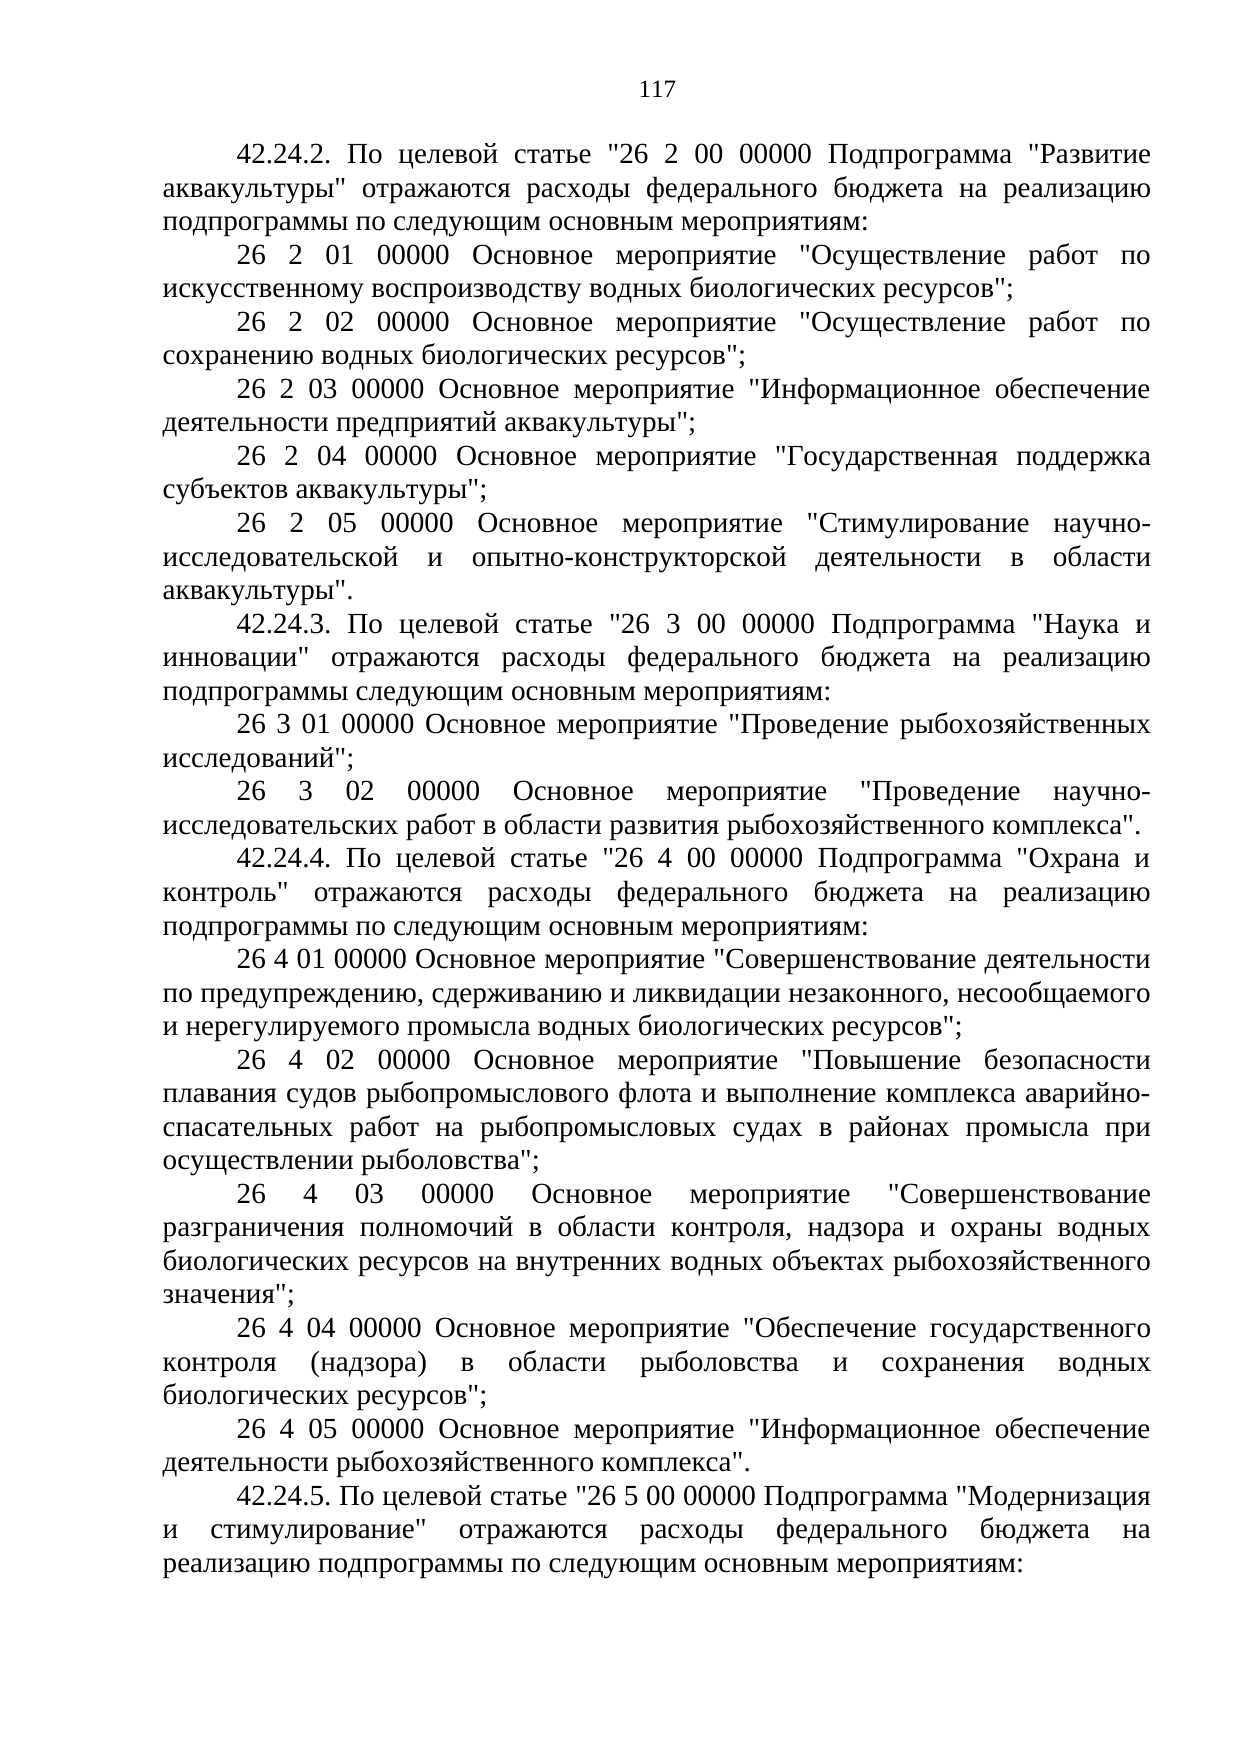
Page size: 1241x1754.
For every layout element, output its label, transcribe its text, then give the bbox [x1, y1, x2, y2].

text 26 3 02 00000 Основное мероприятие "Проведение научно-исследовательских работ в области развития рыбохозяйственного комплекса". [162, 773, 1152, 841]
text 42.24.3. По целевой статье "26 3 00 00000 Подпрограмма "Наука и инновации" отражаются расходы федерального бюджета на реализацию подпрограммы следующим основным мероприятиям: [162, 606, 1152, 706]
text 42.24.2. По целевой статье "26 2 00 00000 Подпрограмма "Развитие аквакультуры" отражаются расходы федерального бюджета на реализацию подпрограммы по следующим основным мероприятиям: [162, 136, 1152, 237]
text 26 2 04 00000 Основное мероприятие "Государственная поддержка субъектов аквакультуры"; [162, 438, 1152, 505]
text 26 4 04 00000 Основное мероприятие "Обеспечение государственного контроля (надзора) в области рыболовства и сохранения водных биологических ресурсов"; [162, 1310, 1152, 1411]
text 26 2 03 00000 Основное мероприятие "Информационное обеспечение деятельности предприятий аквакультуры"; [162, 371, 1152, 438]
text 26 4 02 00000 Основное мероприятие "Повышение безопасности плавания судов рыбопромыслового флота и выполнение комплекса аварийно-спасательных работ на рыбопромысловых судах в районах промысла при осуществлении рыболовства"; [162, 1042, 1152, 1176]
text 26 2 02 00000 Основное мероприятие "Осуществление работ по сохранению водных биологических ресурсов"; [162, 304, 1152, 371]
text 26 4 03 00000 Основное мероприятие "Совершенствование разграничения полномочий в области контроля, надзора и охраны водных биологических ресурсов на внутренних водных объектах рыбохозяйственного значения"; [162, 1176, 1152, 1310]
text 26 2 01 00000 Основное мероприятие "Осуществление работ по искусственному воспроизводству водных биологических ресурсов"; [162, 237, 1152, 304]
text 42.24.5. По целевой статье "26 5 00 00000 Подпрограмма "Модернизация и стимулирование" отражаются расходы федерального бюджета на реализацию подпрограммы по следующим основным мероприятиям: [162, 1478, 1152, 1578]
text 26 4 05 00000 Основное мероприятие "Информационное обеспечение деятельности рыбохозяйственного комплекса". [162, 1411, 1152, 1478]
text 42.24.4. По целевой статье "26 4 00 00000 Подпрограмма "Охрана и контроль" отражаются расходы федерального бюджета на реализацию подпрограммы по следующим основным мероприятиям: [162, 841, 1152, 941]
text 26 3 01 00000 Основное мероприятие "Проведение рыбохозяйственных исследований"; [162, 706, 1152, 773]
text 26 4 01 00000 Основное мероприятие "Совершенствование деятельности по предупреждению, сдерживанию и ликвидации незаконного, несообщаемого и нерегулируемого промысла водных биологических ресурсов"; [162, 941, 1152, 1042]
text 26 2 05 00000 Основное мероприятие "Стимулирование научно-исследовательской и опытно-конструкторской деятельности в области аквакультуры". [162, 505, 1152, 606]
